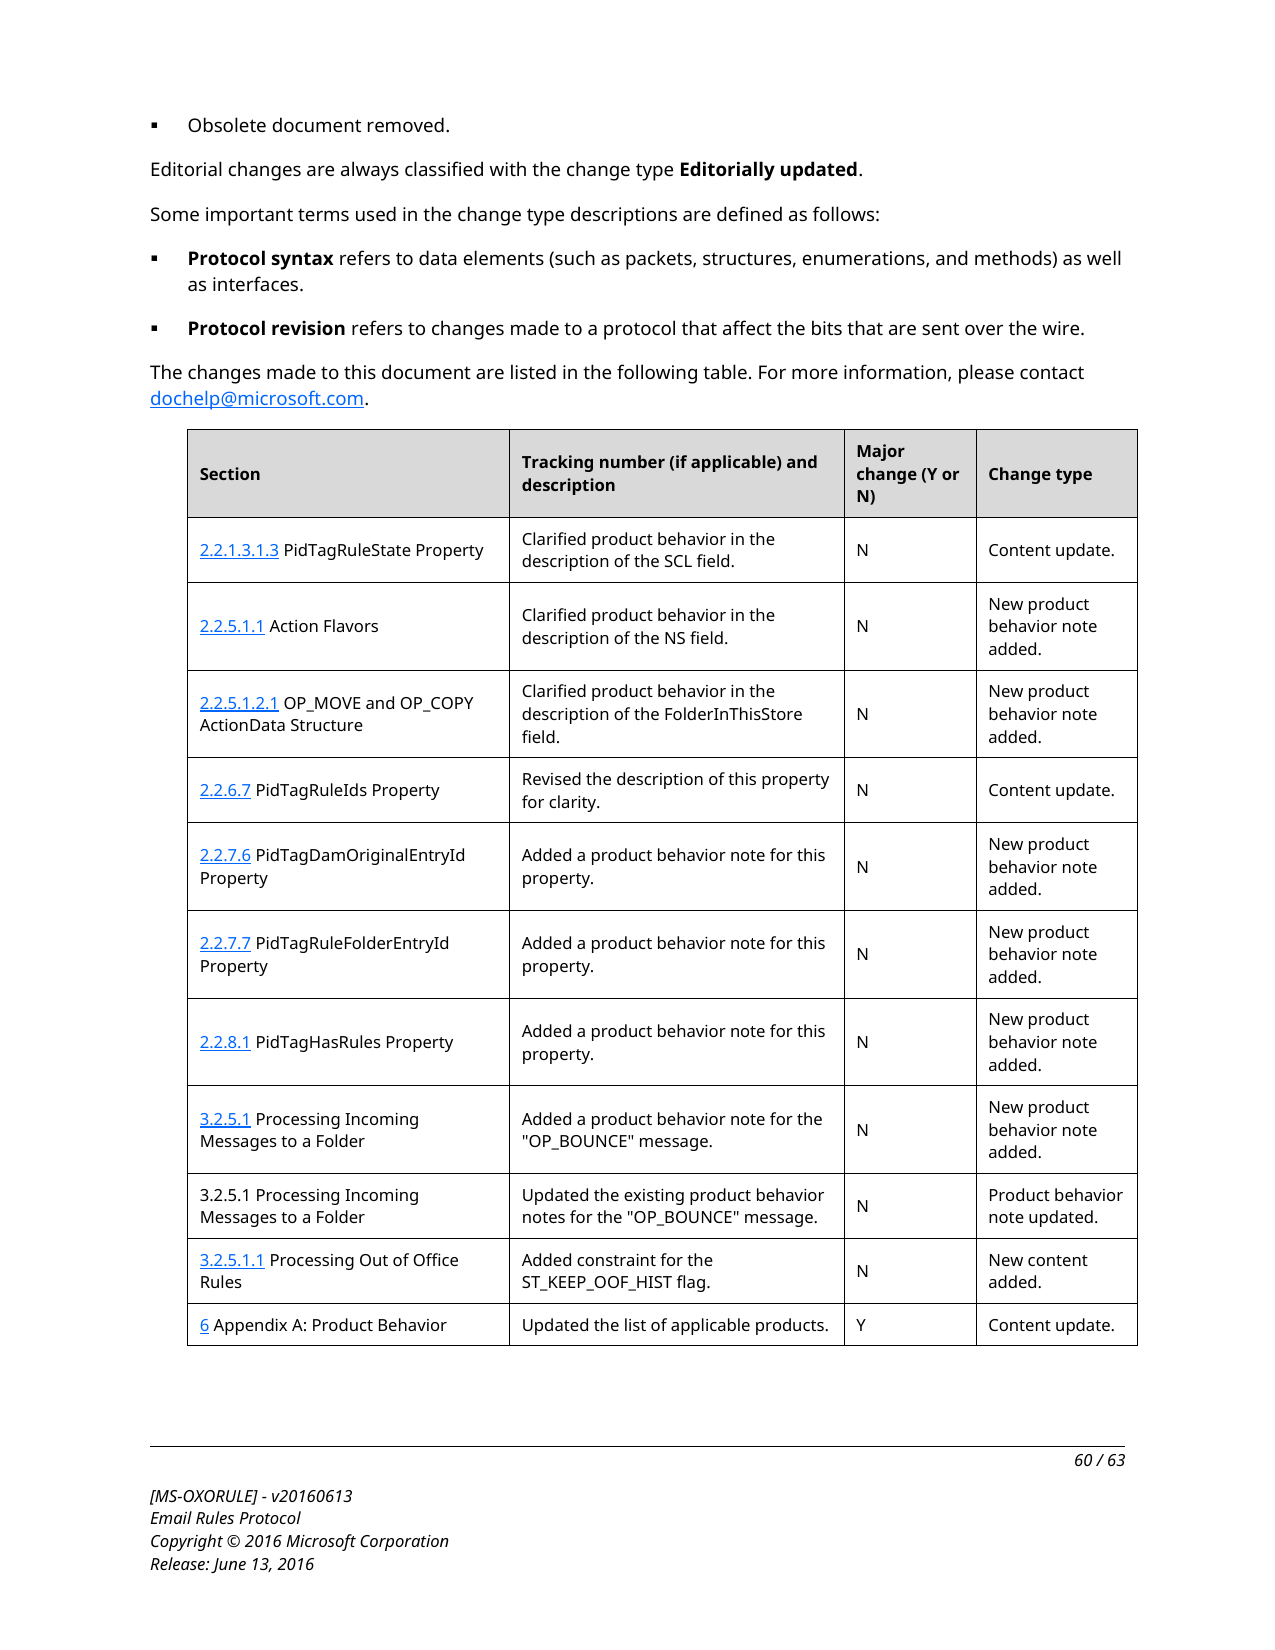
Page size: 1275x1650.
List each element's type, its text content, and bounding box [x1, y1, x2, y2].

table_cell N [845, 911, 976, 998]
table_cell New product behavior note added. [977, 999, 1137, 1085]
table_cell 2.2.8.1 PidTagHasRules Property [188, 999, 509, 1085]
list Protocol revision refers to changes made to a protocol that affect the bits that are sent over the wire. [150, 315, 1125, 341]
table_cell N [845, 1086, 976, 1173]
table_cell N [845, 999, 976, 1085]
table_cell Content update. [977, 1304, 1137, 1345]
table_cell 6 Appendix A: Product Behavior [188, 1304, 509, 1345]
table_cell Content update. [977, 518, 1137, 582]
table_header Tracking number (if applicable) and description [510, 430, 844, 517]
table_cell Added a product behavior note for this property. [510, 999, 844, 1085]
table_cell N [845, 1239, 976, 1303]
table_cell Product behavior note updated. [977, 1174, 1137, 1238]
text Editorial changes are always classified with the change type Editorially updated. [150, 157, 1125, 182]
table_cell 2.2.5.1.2.1 OP_MOVE and OP_COPY ActionData Structure [188, 671, 509, 757]
table_cell N [845, 758, 976, 822]
table_cell Clarified product behavior in the description of the NS field. [510, 583, 844, 669]
table_cell New content added. [977, 1239, 1137, 1303]
list Obsolete document removed. [150, 112, 1125, 138]
table_cell 2.2.1.3.1.3 PidTagRuleState Property [188, 518, 509, 582]
table_cell New product behavior note added. [977, 823, 1137, 910]
table_cell Y [845, 1304, 976, 1345]
table_cell N [845, 518, 976, 582]
table_header Change type [977, 430, 1137, 517]
text The changes made to this document are listed in the following table. For more information, please contact dochelp@microsoft.com. [150, 359, 1125, 410]
table_cell Content update. [977, 758, 1137, 822]
table_cell N [845, 671, 976, 757]
list Protocol syntax refers to data elements (such as packets, structures, enumerations, and methods) as well as interfaces. [150, 245, 1125, 296]
table_cell N [845, 1174, 976, 1238]
text Some important terms used in the change type descriptions are defined as follows: [150, 201, 1125, 227]
table_header Section [188, 430, 509, 517]
table_cell New product behavior note added. [977, 1086, 1137, 1173]
table_cell N [845, 583, 976, 669]
table_cell Added a product behavior note for this property. [510, 823, 844, 910]
table_cell Clarified product behavior in the description of the FolderInThisStore field. [510, 671, 844, 757]
table_cell N [845, 823, 976, 910]
table_cell New product behavior note added. [977, 911, 1137, 998]
table_cell Updated the existing product behavior notes for the "OP_BOUNCE" message. [510, 1174, 844, 1238]
table_cell Clarified product behavior in the description of the SCL field. [510, 518, 844, 582]
table_cell 2.2.7.7 PidTagRuleFolderEntryId Property [188, 911, 509, 998]
table_cell 3.2.5.1 Processing Incoming Messages to a Folder [188, 1174, 509, 1238]
table_cell 3.2.5.1 Processing Incoming Messages to a Folder [188, 1086, 509, 1173]
table_cell 3.2.5.1.1 Processing Out of Office Rules [188, 1239, 509, 1303]
table_cell Revised the description of this property for clarity. [510, 758, 844, 822]
table_cell 2.2.7.6 PidTagDamOriginalEntryId Property [188, 823, 509, 910]
table_cell Updated the list of applicable products. [510, 1304, 844, 1345]
table_cell Added constraint for the ST_KEEP_OOF_HIST flag. [510, 1239, 844, 1303]
table_header Major change (Y or N) [845, 430, 976, 517]
table_cell Added a product behavior note for this property. [510, 911, 844, 998]
table_cell Added a product behavior note for the "OP_BOUNCE" message. [510, 1086, 844, 1173]
table_cell 2.2.6.7 PidTagRuleIds Property [188, 758, 509, 822]
table_cell 2.2.5.1.1 Action Flavors [188, 583, 509, 669]
table_cell New product behavior note added. [977, 583, 1137, 669]
table_cell New product behavior note added. [977, 671, 1137, 757]
